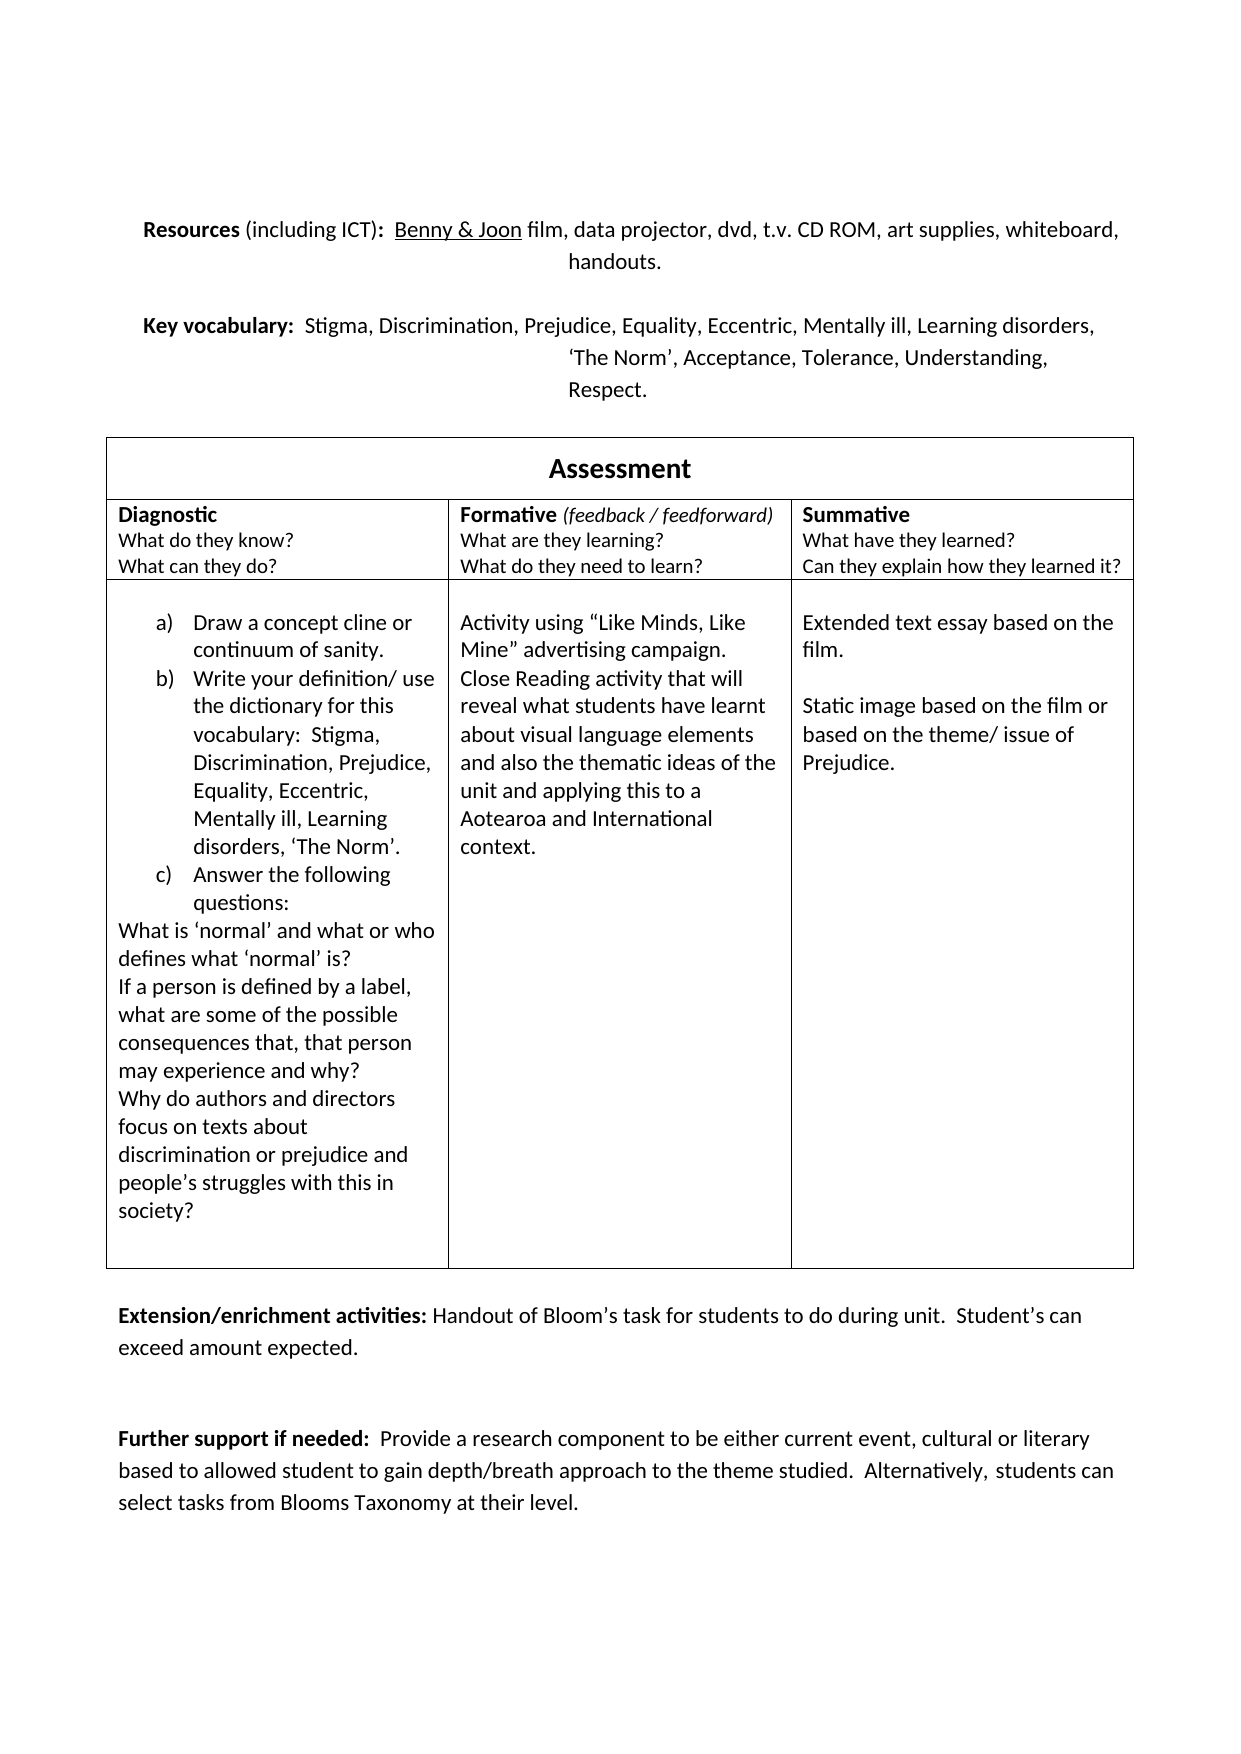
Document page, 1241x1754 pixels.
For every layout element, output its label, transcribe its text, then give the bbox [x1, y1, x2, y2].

table_cell Activity using “Like Minds, Like Mine” advertising campaign. Close activity that will reveal what students have learnt about visual language elements and also the thematic ideas of the unit and applying this to a Aotearoa and International context. [449, 580, 791, 1268]
text Resources (including ICT): Benny & Joon film, data projector, dvd, t.v. CD ROM, art supplies, whiteboard, handouts. [143, 215, 1122, 275]
text Further support if needed: Provide a research component to be either current event, cultural or literary based to allowed student to gain depth/breath approach to the theme studied. Alternatively, students can select tasks from Blooms Taxonomy at their level. [118, 1424, 1122, 1516]
table_cell Draw a concept cline or continuum of sanity. Write your definition/ use the dictionary for this vocabulary: Stigma, Discrimination, Prejudice, Equality, Eccentric, Mentally ill, Learning disorders, ‘The Norm’. Answer the following questions: What is ‘normal’ and what or who defines what ‘normal’ is? If a person is defined by a label, what are some of the possible consequences that, that person may experience and why? Why do authors and directors focus on texts about discrimination or prejudice and people’s struggles with this in society? [107, 580, 448, 1268]
text Key vocabulary: Stigma, Discrimination, Prejudice, Equality, Eccentric, Mentally ill, Learning disorders, ‘The Norm’, Acceptance, Tolerance, Understanding, Respect. [143, 311, 1122, 404]
table_cell Diagnostic What do they know? What can they do? [107, 500, 448, 578]
text Extension/enrichment activities: Handout of Bloom’s task for students to do during unit. Student’s can exceed amount expected. [118, 1301, 1122, 1361]
table_header Assessment [107, 438, 1133, 499]
table_cell Formative (feedback / feedforward) What are they learning? What do they need to learn? [449, 500, 791, 578]
table_cell Extended text essay based on the film. Static image based on the film or based on the theme/ issue of Prejudice. [792, 580, 1133, 1268]
table_cell Summative What have they learned? Can they explain how they learned it? [792, 500, 1133, 578]
